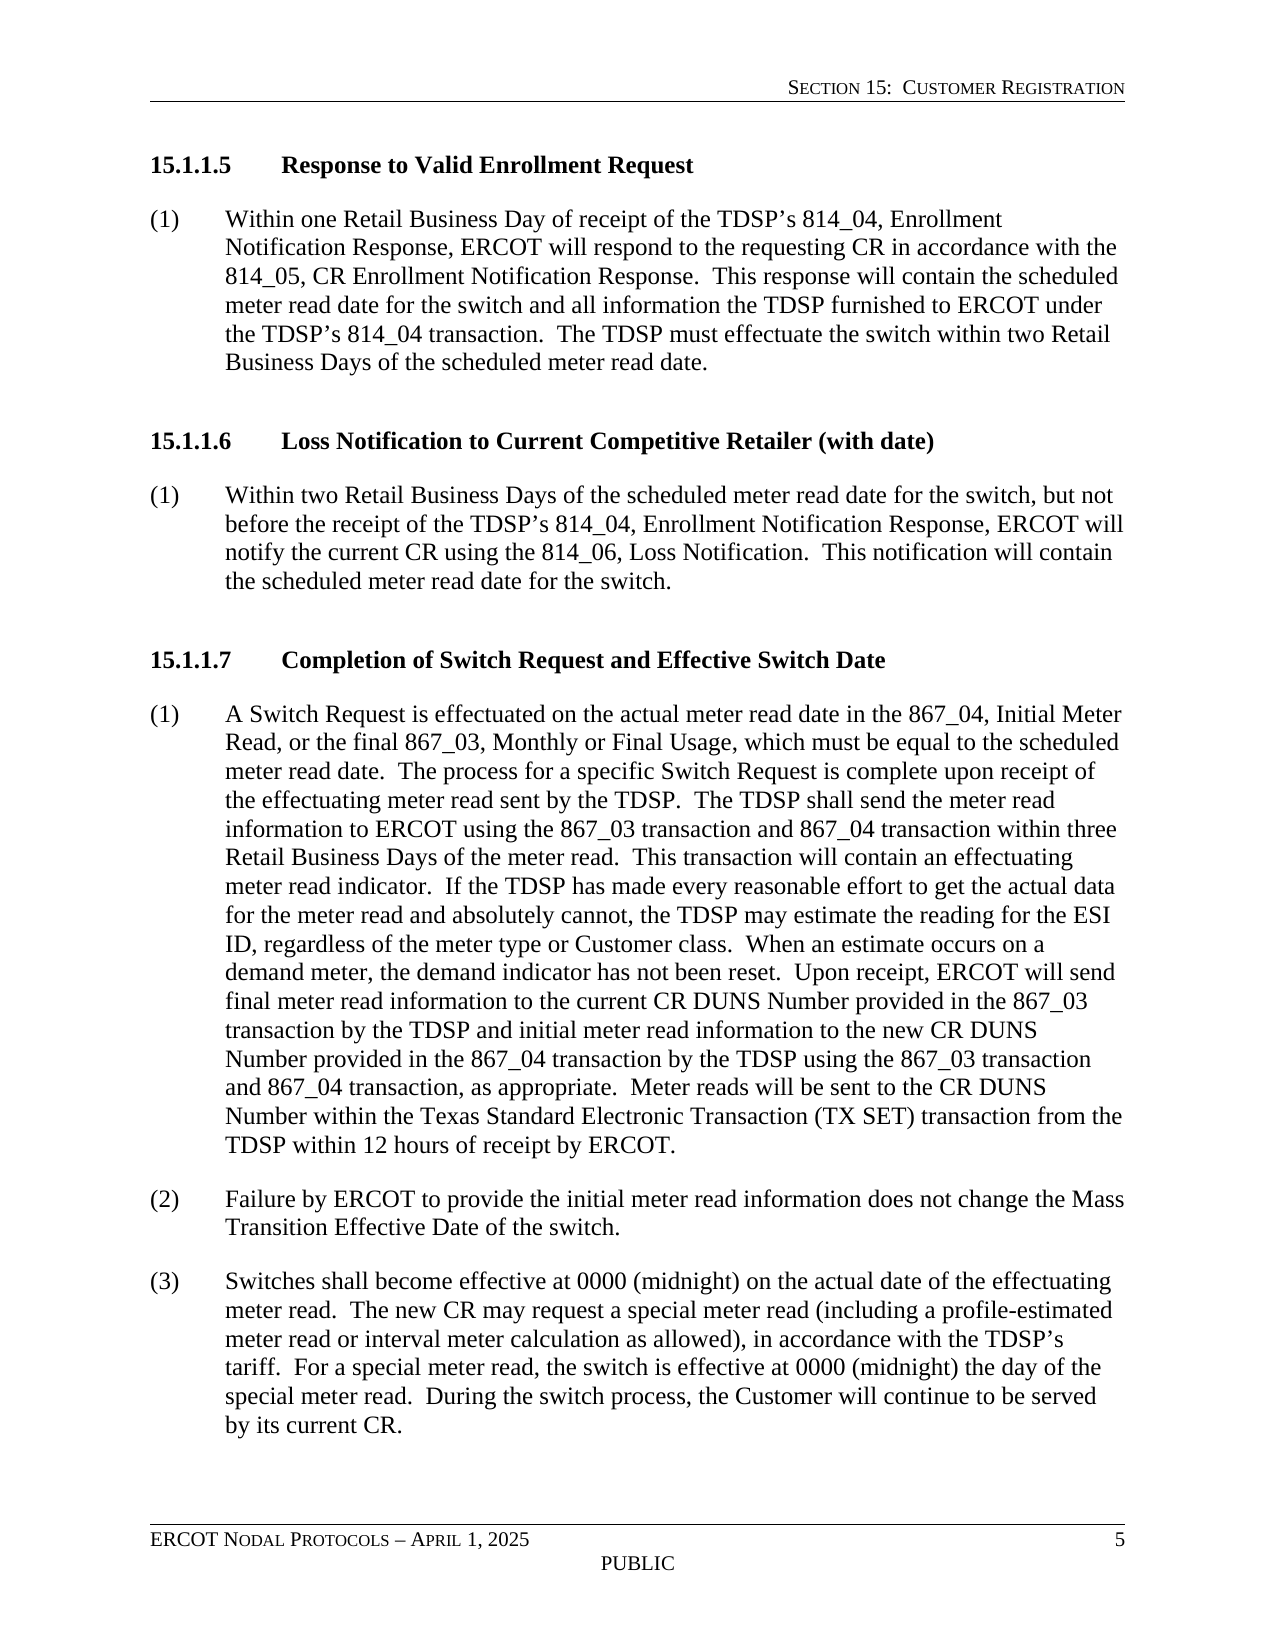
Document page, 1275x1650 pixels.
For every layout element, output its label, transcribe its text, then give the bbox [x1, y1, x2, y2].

text (1) Within two Retail Business Days of the scheduled meter read date for the switch, but not before the receipt of the TDSP’s 814_04, Enrollment Notification Response, ERCOT will notify the current CR using the 814_06, Loss Notification. This notification will contain the scheduled meter read date for the switch. [150, 480, 1125, 595]
text 15.1.1.6 Loss Notification to Current Competitive Retailer (with date) [150, 426, 1125, 455]
text 15.1.1.5 Response to Valid Enrollment Request [150, 150, 1125, 179]
text (1) A Switch Request is effectuated on the actual meter read date in the 867_04, Initial Meter Read, or the final 867_03, Monthly or Final Usage, which must be equal to the scheduled meter read date. The process for a specific Switch Request is complete upon receipt of the effectuating meter read sent by the TDSP. The TDSP shall send the meter read information to ERCOT using the 867_03 transaction and 867_04 transaction within three Retail Business Days of the meter read. This transaction will contain an effectuating meter read indicator. If the TDSP has made every reasonable effort to get the actual data for the meter read and absolutely cannot, the TDSP may estimate the reading for the ESI ID, regardless of the meter type or Customer class. When an estimate occurs on a demand meter, the demand indicator has not been reset. Upon receipt, ERCOT will send final meter read information to the current CR DUNS Number provided in the 867_03 transaction by the TDSP and initial meter read information to the new CR DUNS Number provided in the 867_04 transaction by the TDSP using the 867_03 transaction and 867_04 transaction, as appropriate. Meter reads will be sent to the CR DUNS Number within the Texas Standard Electronic Transaction (TX SET) transaction from the TDSP within 12 hours of receipt by ERCOT. [150, 699, 1125, 1159]
text (3) Switches shall become effective at 0000 (midnight) on the actual date of the effectuating meter read. The new CR may request a special meter read (including a profile-estimated meter read or interval meter calculation as allowed), in accordance with the TDSP’s tariff. For a special meter read, the switch is effective at 0000 (midnight) the day of the special meter read. During the switch process, the Customer will continue to be served by its current CR. [150, 1266, 1125, 1439]
text (1) Within one Retail Business Day of receipt of the TDSP’s 814_04, Enrollment Notification Response, ERCOT will respond to the requesting CR in accordance with the 814_05, CR Enrollment Notification Response. This response will contain the scheduled meter read date for the switch and all information the TDSP furnished to ERCOT under the TDSP’s 814_04 transaction. The TDSP must effectuate the switch within two Retail Business Days of the scheduled meter read date. [150, 204, 1125, 376]
text 15.1.1.7 Completion of Switch Request and Effective Switch Date [150, 645, 1125, 674]
text (2) Failure by ERCOT to provide the initial meter read information does not change the Mass Transition Effective Date of the switch. [150, 1184, 1125, 1241]
